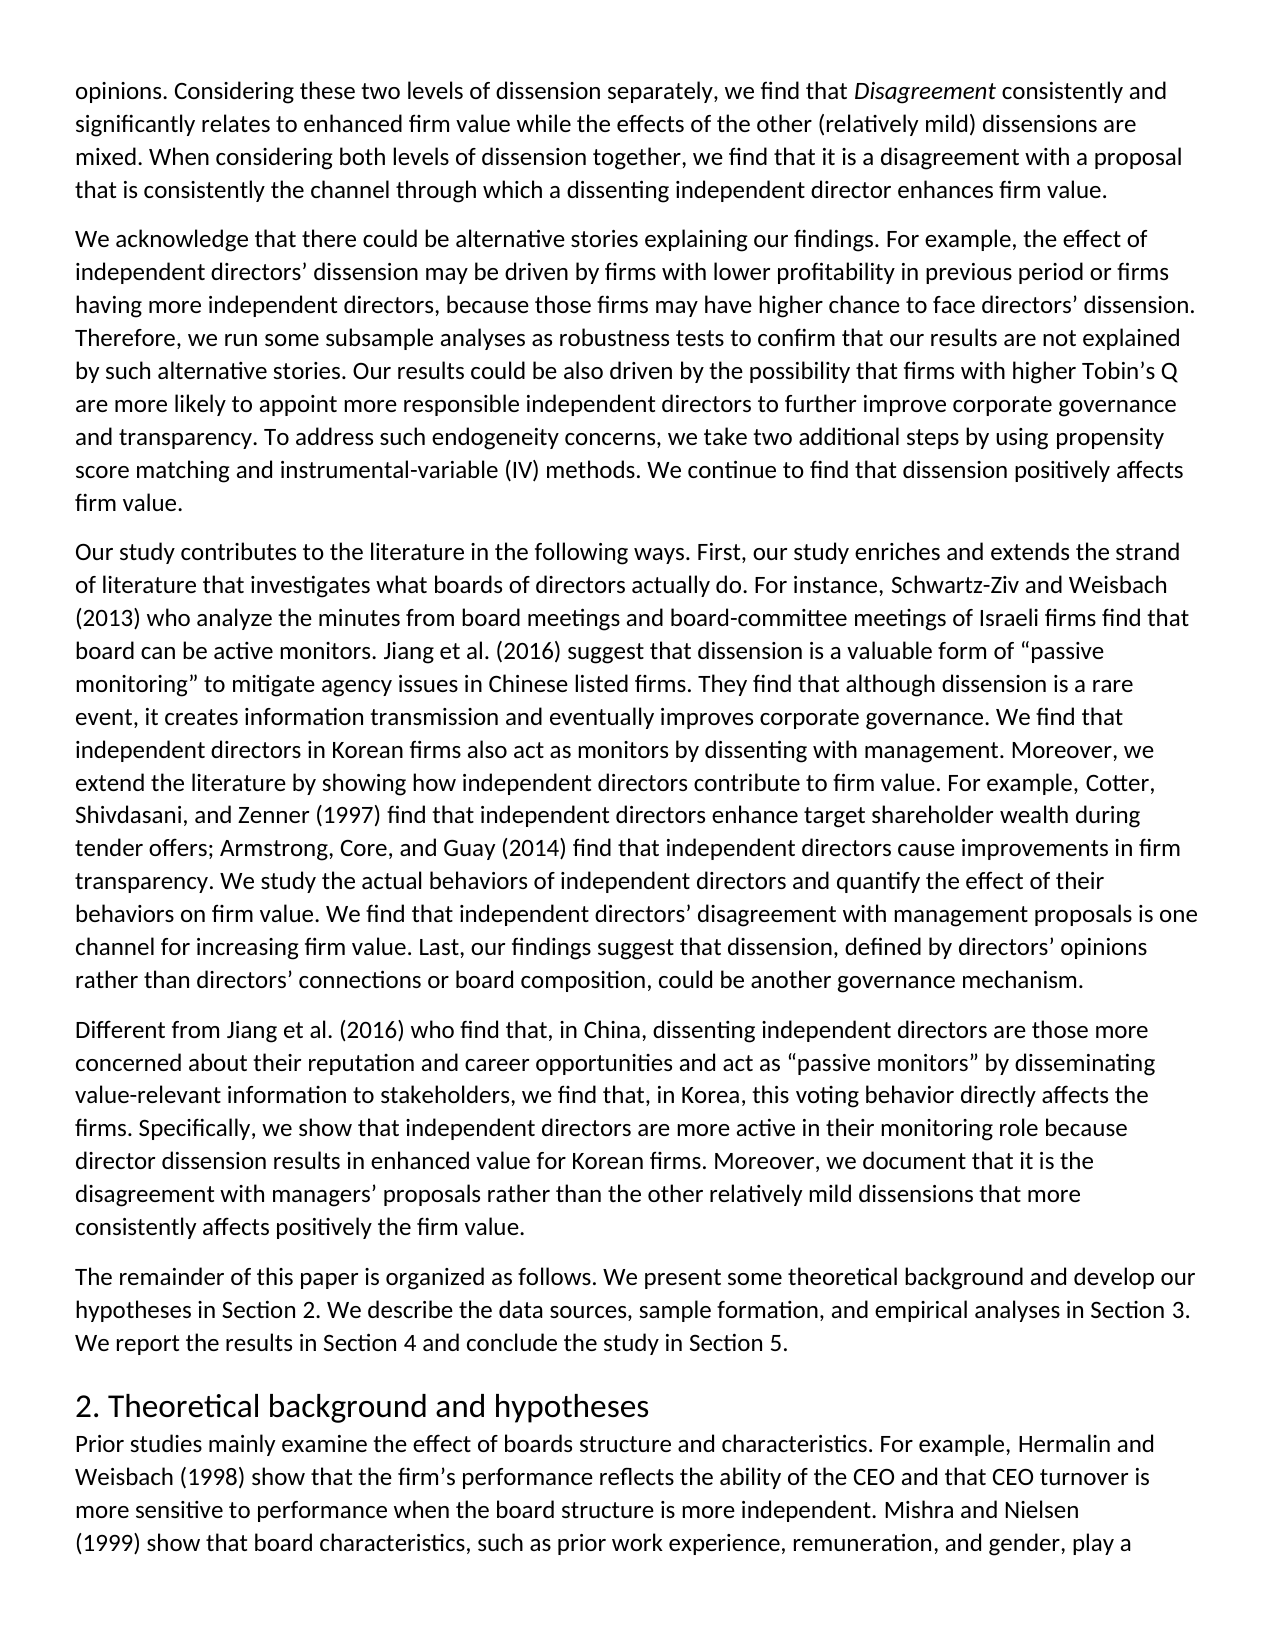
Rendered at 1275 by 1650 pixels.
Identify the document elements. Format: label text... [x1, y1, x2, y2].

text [75, 1428, 1200, 1558]
text Our study contributes to the literature in the following ways. First, our study enriches and extends the strand of literature that investigates what boards of directors actually do. For instance, Schwartz-Ziv and Weisbach (2013) who analyze the minutes from board meetings and board-committee meetings of Israeli firms find that board can be active monitors. Jiang et al. (2016) suggest that dissension is a valuable form of “passive monitoring” to mitigate agency issues in Chinese listed firms. They find that although dissension is a rare event, it creates information transmission and eventually improves corporate governance. We find that independent directors in Korean firms also act as monitors by dissenting with management. Moreover, we extend the literature by showing how independent directors contribute to firm value. For example, Cotter, Shivdasani, and Zenner (1997) find that independent directors enhance target shareholder wealth during tender offers; Armstrong, Core, and Guay (2014) find that independent directors cause improvements in firm transparency. We study the actual behaviors of independent directors and quantify the effect of their behaviors on firm value. We find that independent directors’ disagreement with management proposals is one channel for increasing firm value. Last, our findings suggest that dissension, defined by directors’ opinions rather than directors’ connections or board composition, could be another governance mechanism. [75, 536, 1200, 995]
subtitle 2. Theoretical background and hypotheses [75, 1384, 1200, 1425]
text Different from Jiang et al. (2016) who find that, in China, dissenting independent directors are those more concerned about their reputation and career opportunities and act as “passive monitors” by disseminating value-relevant information to stakeholders, we find that, in Korea, this voting behavior directly affects the firms. Specifically, we show that independent directors are more active in their monitoring role because director dissension results in enhanced value for Korean firms. Moreover, we document that it is the disagreement with managers’ proposals rather than the other relatively mild dissensions that more consistently affects positively the firm value. [75, 1014, 1200, 1242]
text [75, 75, 1200, 204]
text We acknowledge that there could be alternative stories explaining our findings. For example, the effect of independent directors’ dissension may be driven by firms with lower profitability in previous period or firms having more independent directors, because those firms may have higher chance to face directors’ dissension. Therefore, we run some subsample analyses as robustness tests to confirm that our results are not explained by such alternative stories. Our results could be also driven by the possibility that firms with higher Tobin’s Q are more likely to appoint more responsible independent directors to further improve corporate governance and transparency. To address such endogeneity concerns, we take two additional steps by using propensity score matching and instrumental-variable (IV) methods. We continue to find that dissension positively affects firm value. [75, 223, 1200, 517]
text The remainder of this paper is organized as follows. We present some theoretical background and develop our hypotheses in Section 2. We describe the data sources, sample formation, and empirical analyses in Section 3. We report the results in Section 4 and conclude the study in Section 5. [75, 1261, 1200, 1357]
